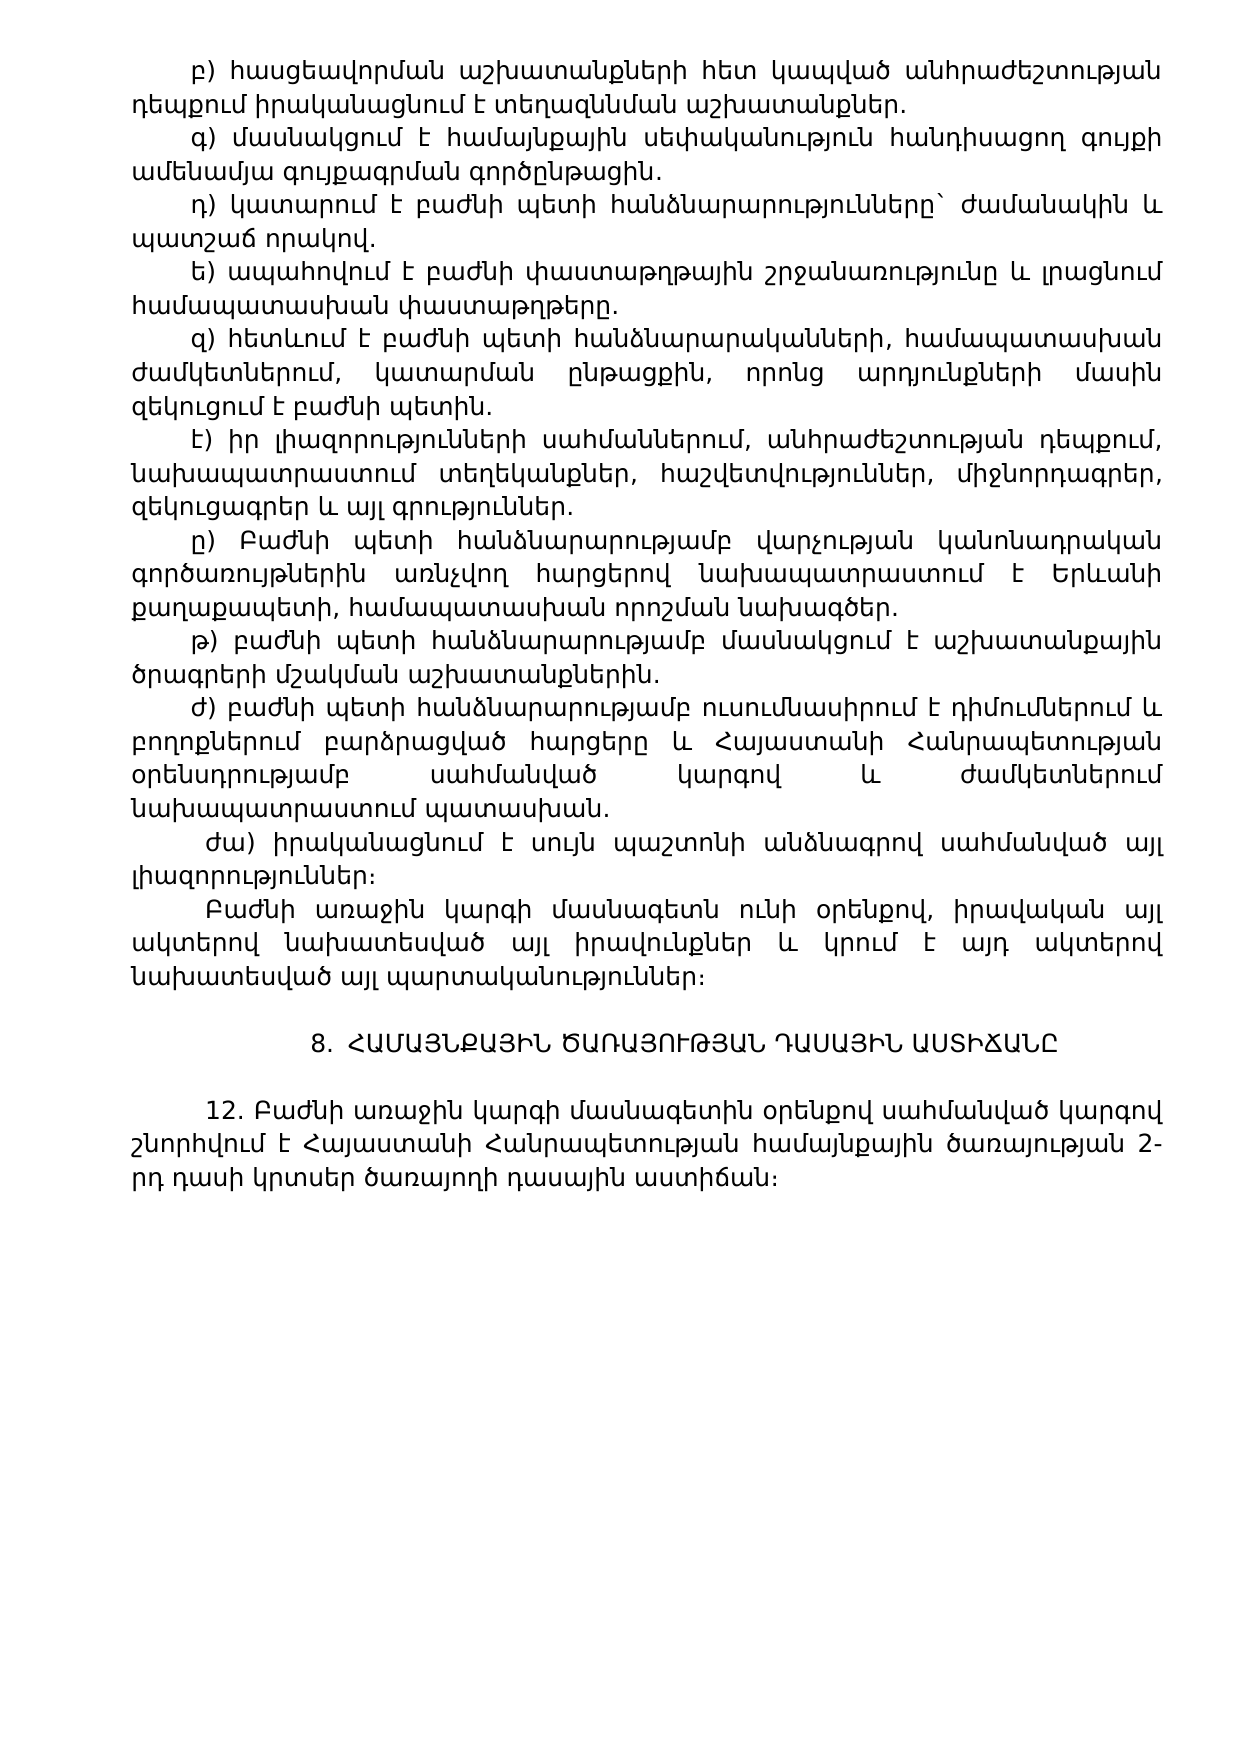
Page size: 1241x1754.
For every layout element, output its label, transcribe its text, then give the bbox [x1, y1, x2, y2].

text բ) հասցեավորման աշխատանքների հետ կապված անհրաժեշտության դեպքում իրականացնում է տեղազննման աշխատանքներ. [131, 56, 1162, 119]
text ը) Բաժնի պետի հանձնարարությամբ վարչության կանոնադրական գործառույթներին առնչվող հարցերով նախապատրաստում է Երևանի քաղաքապետի, համապատասխան որոշման նախագծեր. [131, 526, 1162, 622]
text է) իր լիազորությունների սահմաններում, անհրաժեշտության դեպքում, նախապատրաստում տեղեկանքներ, հաշվետվություններ, միջնորդագրեր, զեկուցագրեր և այլ գրություններ. [131, 425, 1162, 521]
text ժա) իրականացնում է սույն պաշտոնի անձնագրով սահմանված այլ լիազորություններ։ [131, 828, 1162, 890]
text գ) մասնակցում է համայնքային սեփականություն հանդիսացող գույքի ամենամյա գույքագրման գործընթացին. [131, 123, 1162, 186]
text ե) ապահովում է բաժնի փաստաթղթային շրջանառությունը և լրացնում համապատասխան փաստաթղթերը. [131, 257, 1162, 320]
list ՀԱՄԱՅՆՔԱՅԻՆ ԾԱՌԱՅՈՒԹՅԱՆ ԴԱՍԱՅԻՆ ԱՍՏԻՃԱՆԸ [206, 1029, 1162, 1058]
text թ) բաժնի պետի հանձնարարությամբ մասնակցում է աշխատանքային ծրագրերի մշակման աշխատանքներին. [131, 626, 1162, 689]
text 12. Բաժնի առաջին կարգի մասնագետին օրենքով սահմանված կարգով շնորհվում է Հայաստանի Հանրապետության համայնքային ծառայության 2-րդ դասի կրտսեր ծառայողի դասային աստիճան։ [131, 1096, 1162, 1192]
text Բաժնի առաջին կարգի մասնագետն ունի oրենքով, իրավական այլ ակտերով նախատեսված այլ իրավունքներ և կրում է այդ ակտերով նախատեսված այլ պարտականություններ։ [131, 895, 1162, 991]
text դ) կատարում է բաժնի պետի հանձնարարությունները` ժամանակին և պատշաճ որակով. [131, 190, 1162, 253]
text ժ) բաժնի պետի հանձնարարությամբ ուսումնասիրում է դիմումներում և բողոքներում բարձրացված հարցերը և Հայաստանի Հանրապետության օրենսդրությամբ սահմանված կարգով և ժամկետներում նախապատրաստում պատասխան. [131, 693, 1162, 823]
text զ) հետևում է բաժնի պետի հանձնարարականների, համապատասխան ժամկետներում, կատարման ընթացքին, որոնց արդյունքների մասին զեկուցում է բաժնի պետին. [131, 324, 1162, 421]
